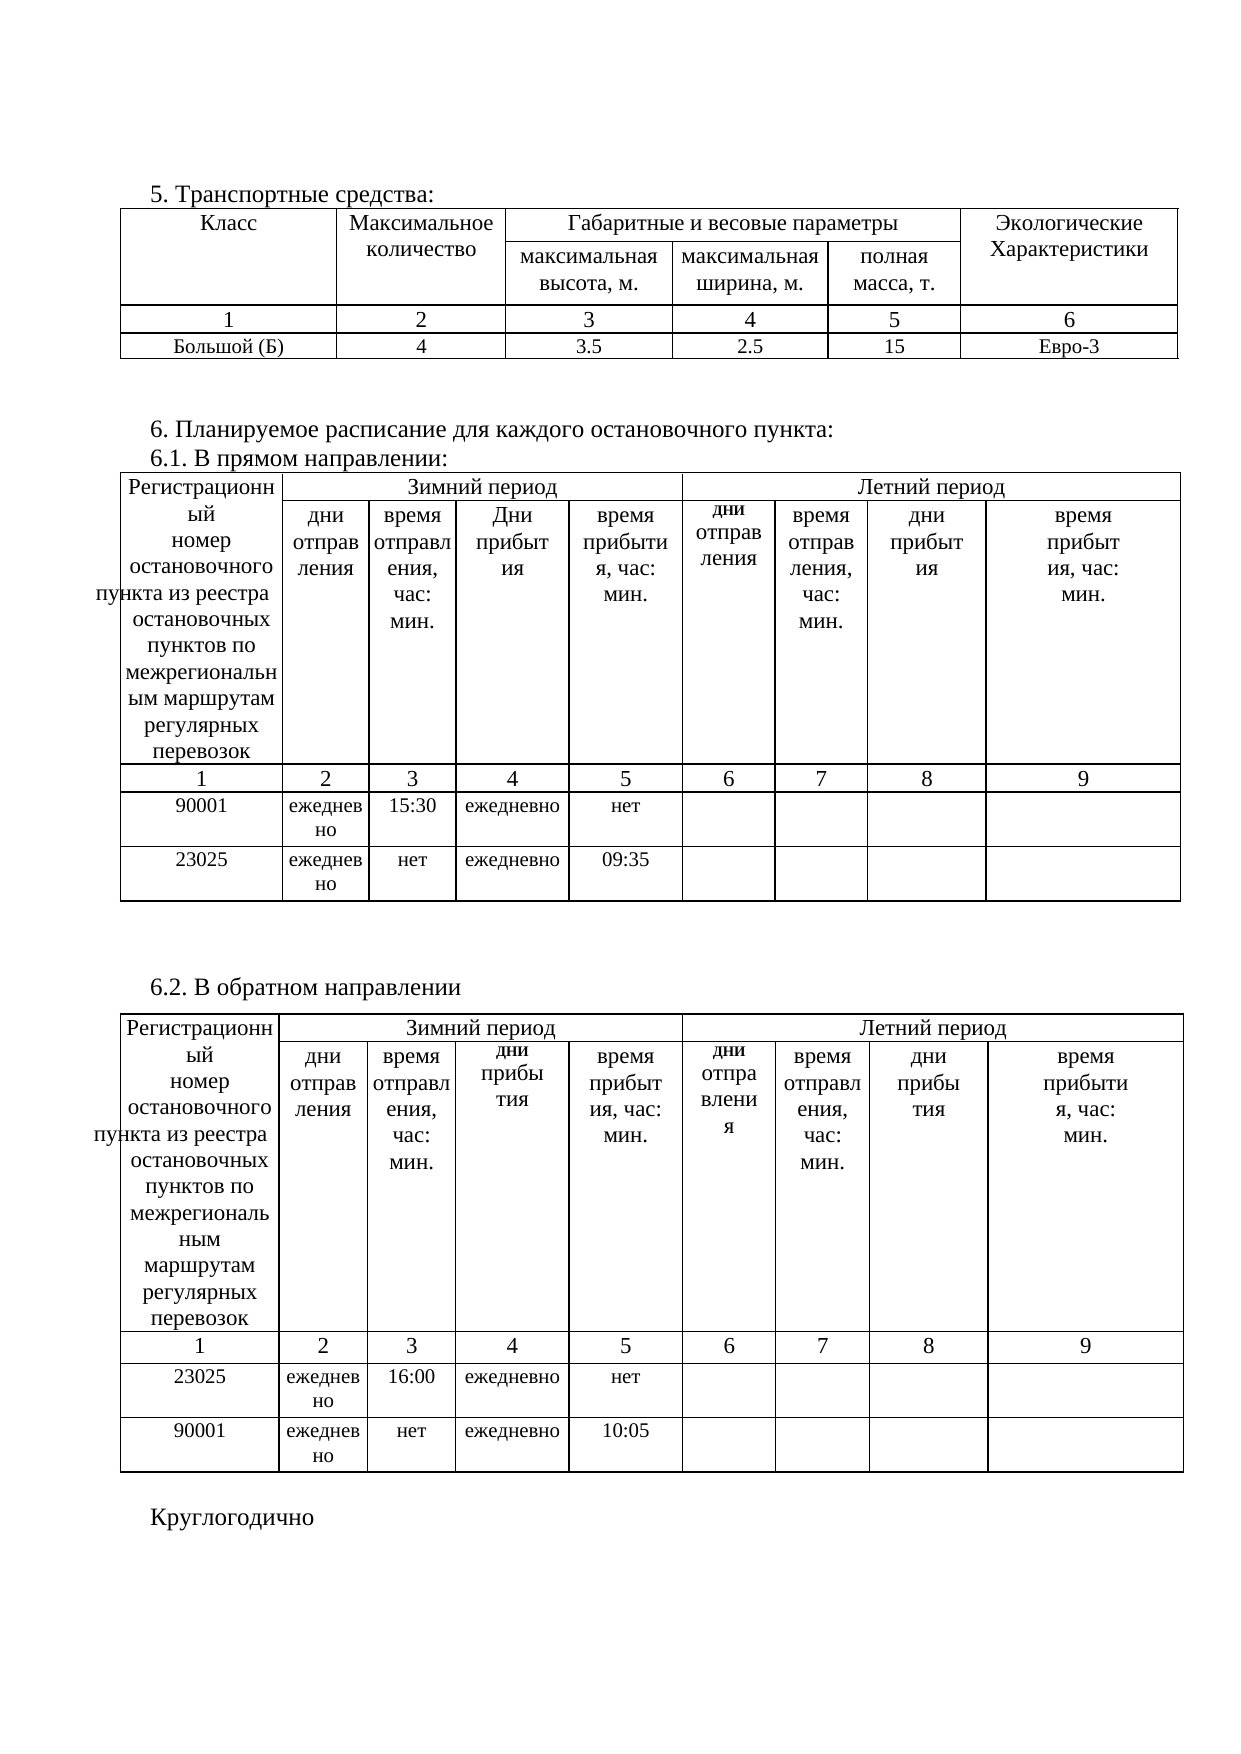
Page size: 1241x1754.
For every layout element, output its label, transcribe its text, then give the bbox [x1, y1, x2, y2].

table_cell 6 [683, 1332, 775, 1362]
table_cell 15 [829, 334, 960, 358]
table_cell 1 [121, 306, 336, 332]
table_cell 6 [961, 306, 1177, 332]
table_cell нет [370, 847, 455, 900]
text Круглогодично [150, 1502, 1090, 1530]
table_cell дни прибыт ия [868, 501, 985, 763]
table_cell 2.5 [673, 334, 827, 358]
table_cell 7 [776, 1332, 869, 1362]
table_cell 09:35 [570, 847, 682, 900]
table_cell время прибыти я, час: мин. [989, 1042, 1183, 1331]
table_cell [870, 1418, 987, 1471]
table_cell ДНИ отпра влени я [683, 1042, 775, 1331]
table_cell ежедневно [280, 1418, 367, 1471]
table_cell ежедневно [283, 793, 368, 846]
table_cell время отправл ения, час: мин. [776, 1042, 869, 1331]
table_cell 23025 [121, 847, 282, 900]
table_cell ежедневно [457, 847, 568, 900]
table_header Зимний период [280, 1015, 682, 1041]
table_cell время отправл ения, час: мин. [368, 1042, 455, 1331]
table_cell время отправ ления, час: мин. [776, 501, 867, 763]
table_header Максимальное количество [337, 209, 505, 304]
table_cell [989, 1418, 1183, 1471]
table_header Габаритные и весовые параметры [506, 209, 960, 241]
table_cell ДНИ отправ ления [683, 501, 774, 763]
table_cell 4 [457, 765, 568, 791]
table_cell 7 [776, 765, 867, 791]
table_cell [868, 793, 985, 846]
table_cell нет [570, 1364, 682, 1417]
table_cell 2 [337, 306, 505, 332]
table_cell время прибыт ия, час: мин. [987, 501, 1180, 763]
table_cell нет [368, 1418, 455, 1471]
table_cell 1 [121, 765, 282, 791]
table_cell 23025 [121, 1364, 278, 1417]
table_header Регистрационный номер остановочного пункта из реестра остановочных пунктов по межрегиональным маршрутам регулярных перевозок [121, 473, 282, 763]
table_cell 16:00 [368, 1364, 455, 1417]
table_cell 6 [683, 765, 774, 791]
table_cell 5 [829, 306, 960, 332]
table_cell дни отправ ления [280, 1042, 367, 1331]
table_cell 90001 [121, 793, 282, 846]
table_cell ДНИ прибы тия [456, 1042, 568, 1331]
table_cell [683, 1364, 775, 1417]
table_header Летний период [683, 1015, 1183, 1041]
table_cell 15:30 [370, 793, 455, 846]
table_header Класс [121, 209, 336, 304]
table_cell 4 [673, 306, 827, 332]
table_cell [776, 1364, 869, 1417]
table_cell время прибыти я, час: мин. [570, 501, 682, 763]
table_header Регистрационный номер остановочного пункта из реестра остановочных пунктов по межрегиональным маршрутам регулярных перевозок [121, 1015, 278, 1331]
table_cell Дни прибыт ия [457, 501, 568, 763]
table_cell время отправл ения, час: мин. [370, 501, 455, 763]
table_cell полная масса, т. [829, 242, 960, 304]
text 6.2. В обратном направлении [150, 972, 1090, 1000]
table_cell 5 [570, 765, 682, 791]
table_cell 1 [121, 1332, 278, 1362]
table_cell максимальная ширина, м. [673, 242, 827, 304]
table_header Летний период [683, 473, 1180, 500]
table_cell 5 [570, 1332, 682, 1362]
table_cell Евро-3 [961, 334, 1177, 358]
table_header Экологические Характеристики [961, 209, 1177, 304]
table_cell [776, 847, 867, 900]
table_cell ежедневно [280, 1364, 367, 1417]
table_cell [683, 847, 774, 900]
table_cell 3 [370, 765, 455, 791]
table_cell нет [570, 793, 682, 846]
table_cell 2 [283, 765, 368, 791]
table_cell [987, 847, 1180, 900]
table_cell [987, 793, 1180, 846]
table_cell 4 [337, 334, 505, 358]
table_cell 3 [506, 306, 672, 332]
table_cell Большой (Б) [121, 334, 336, 358]
table_cell 9 [987, 765, 1180, 791]
table_cell максимальная высота, м. [506, 242, 672, 304]
table_cell дни прибы тия [870, 1042, 987, 1331]
table_cell [868, 847, 985, 900]
table_cell время прибыт ия, час: мин. [570, 1042, 682, 1331]
table_header Зимний период [283, 473, 682, 500]
table_cell 8 [870, 1332, 987, 1362]
text 6. Планируемое расписание для каждого остановочного пункта: [150, 414, 1090, 443]
table_cell [776, 1418, 869, 1471]
table_cell ежедневно [456, 1418, 568, 1471]
table_cell дни отправ ления [283, 501, 368, 763]
table_cell ежедневно [283, 847, 368, 900]
text 5. Транспортные средства: [150, 179, 1090, 207]
table_cell 3.5 [506, 334, 672, 358]
table_cell 90001 [121, 1418, 278, 1471]
table_cell ежедневно [457, 793, 568, 846]
table_cell [683, 793, 774, 846]
table_cell 8 [868, 765, 985, 791]
table_cell 3 [368, 1332, 455, 1362]
table_cell [776, 793, 867, 846]
table_cell 9 [989, 1332, 1183, 1362]
table_cell [989, 1364, 1183, 1417]
table_cell 10:05 [570, 1418, 682, 1471]
table_cell 2 [280, 1332, 367, 1362]
table_cell [683, 1418, 775, 1471]
table_cell 4 [456, 1332, 568, 1362]
table_cell [870, 1364, 987, 1417]
table_cell ежедневно [456, 1364, 568, 1417]
text 6.1. В прямом направлении: [150, 443, 1090, 472]
